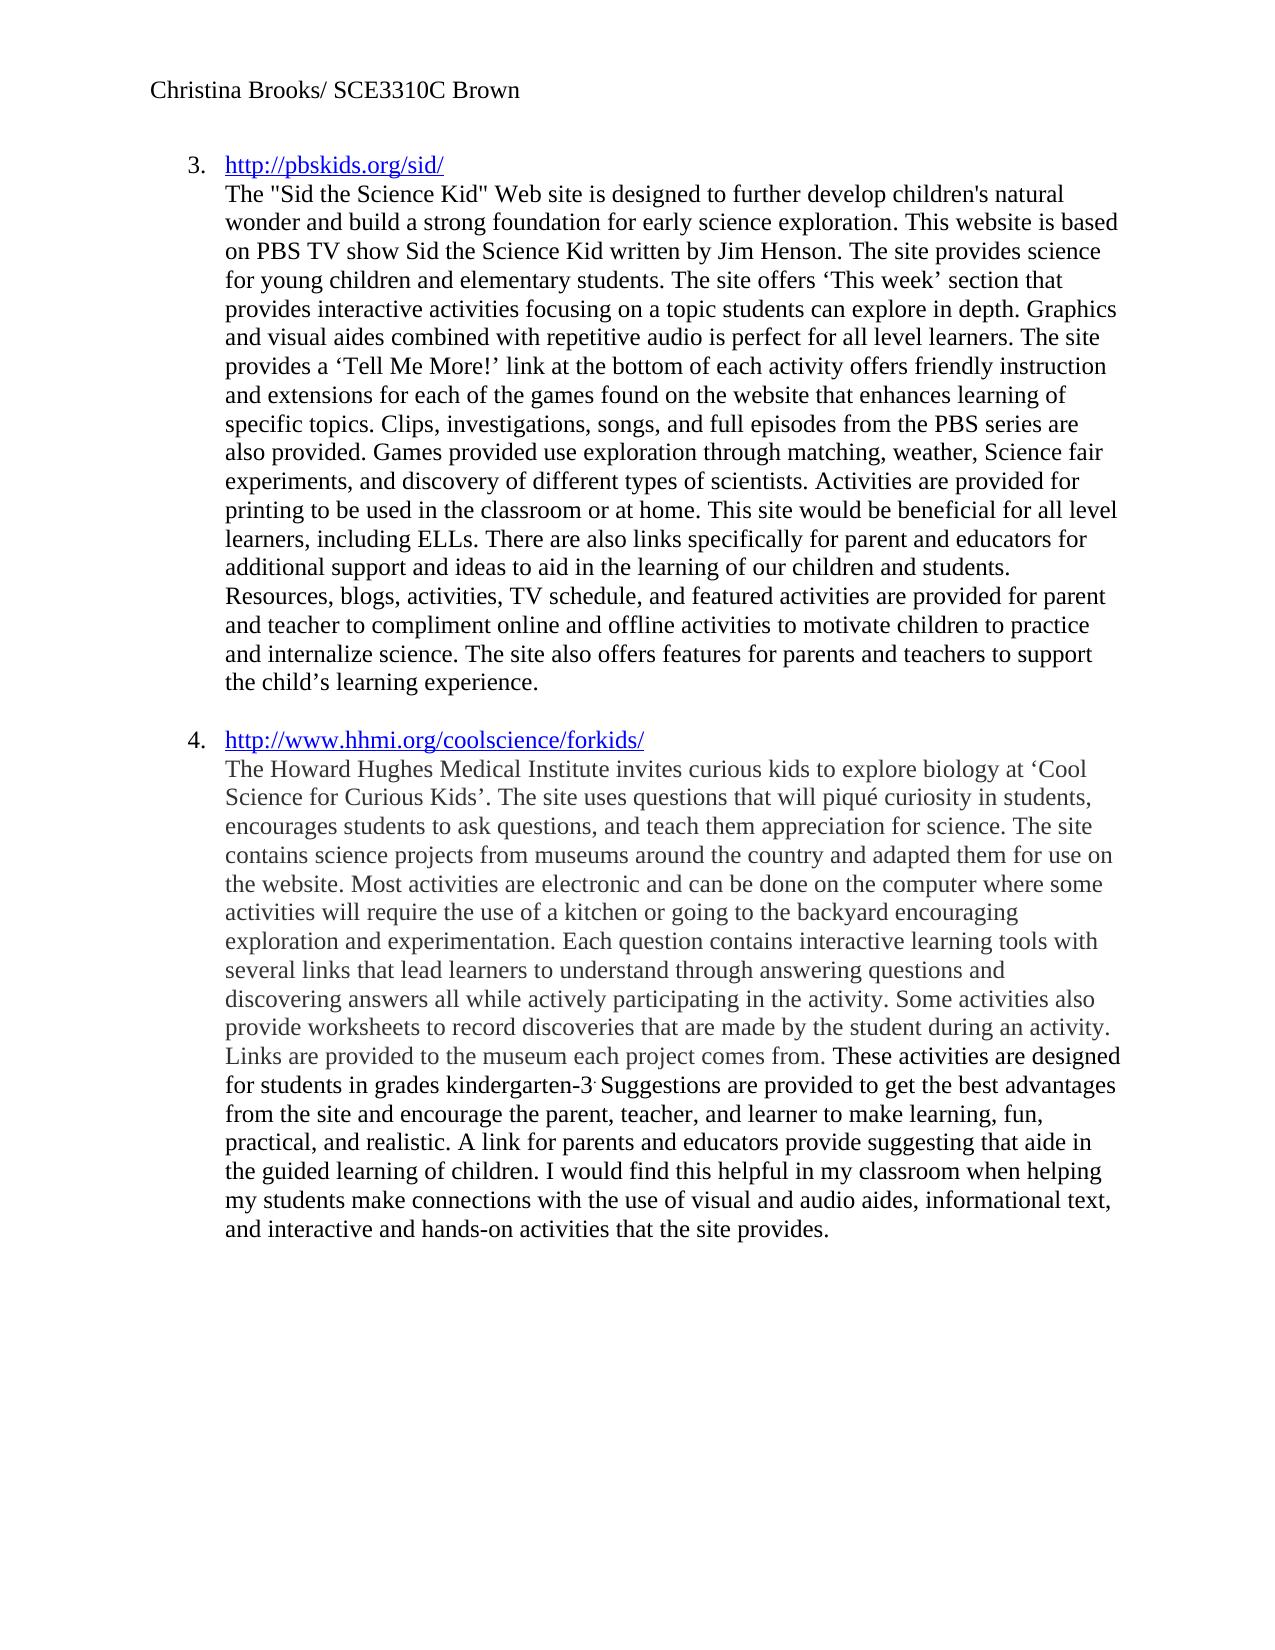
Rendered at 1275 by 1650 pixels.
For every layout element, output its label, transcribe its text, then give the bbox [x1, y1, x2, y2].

list http://pbskids.org/sid/ [187, 150, 1125, 179]
list The "Sid the Science Kid" Web site is designed to further develop children's natural wonder and build a strong foundation for early science exploration. This website is based on PBS TV show Sid the Science Kid written by Jim Henson. The site provides science for young children and elementary students. The site offers ‘This week’ section that provides interactive activities focusing on a topic students can explore in depth. Graphics and visual aides combined with repetitive audio is perfect for all level learners. The site provides a ‘Tell Me More!’ link at the bottom of each activity offers friendly instruction and extensions for each of the games found on the website that enhances learning of specific topics. Clips, investigations, songs, and full episodes from the PBS series are also provided. Games provided use exploration through matching, weather, Science fair experiments, and discovery of different types of scientists. Activities are provided for printing to be used in the classroom or at home. This site would be beneficial for all level learners, including ELLs. There are also links specifically for parent and educators for additional support and ideas to aid in the learning of our children and students. Resources, blogs, activities, TV schedule, and featured activities are provided for parent and teacher to compliment online and offline activities to motivate children to practice and internalize science. The site also offers features for parents and teachers to support the child’s learning experience. [225, 179, 1125, 696]
list http://www.hhmi.org/coolscience/forkids/ [187, 725, 1125, 754]
list The Howard Hughes Medical Institute invites curious kids to explore biology at ‘Cool Science for Curious Kids’. The site uses questions that will piqué curiosity in students, encourages students to ask questions, and teach them appreciation for science. The site contains science projects from museums around the country and adapted them for use on the website. Most activities are electronic and can be done on the computer where some activities will require the use of a kitchen or going to the backyard encouraging exploration and experimentation. Each question contains interactive learning tools with several links that lead learners to understand through answering questions and discovering answers all while actively participating in the activity. Some activities also provide worksheets to record discoveries that are made by the student during an activity. Links are provided to the museum each project comes from. These activities are designed for students in grades kindergarten-3. Suggestions are provided to get the best advantages from the site and encourage the parent, teacher, and learner to make learning, fun, practical, and realistic. A link for parents and educators provide suggesting that aide in the guided learning of children. I would find this helpful in my classroom when helping my students make connections with the use of visual and audio aides, informational text, and interactive and hands-on activities that the site provides. [225, 754, 1125, 1242]
